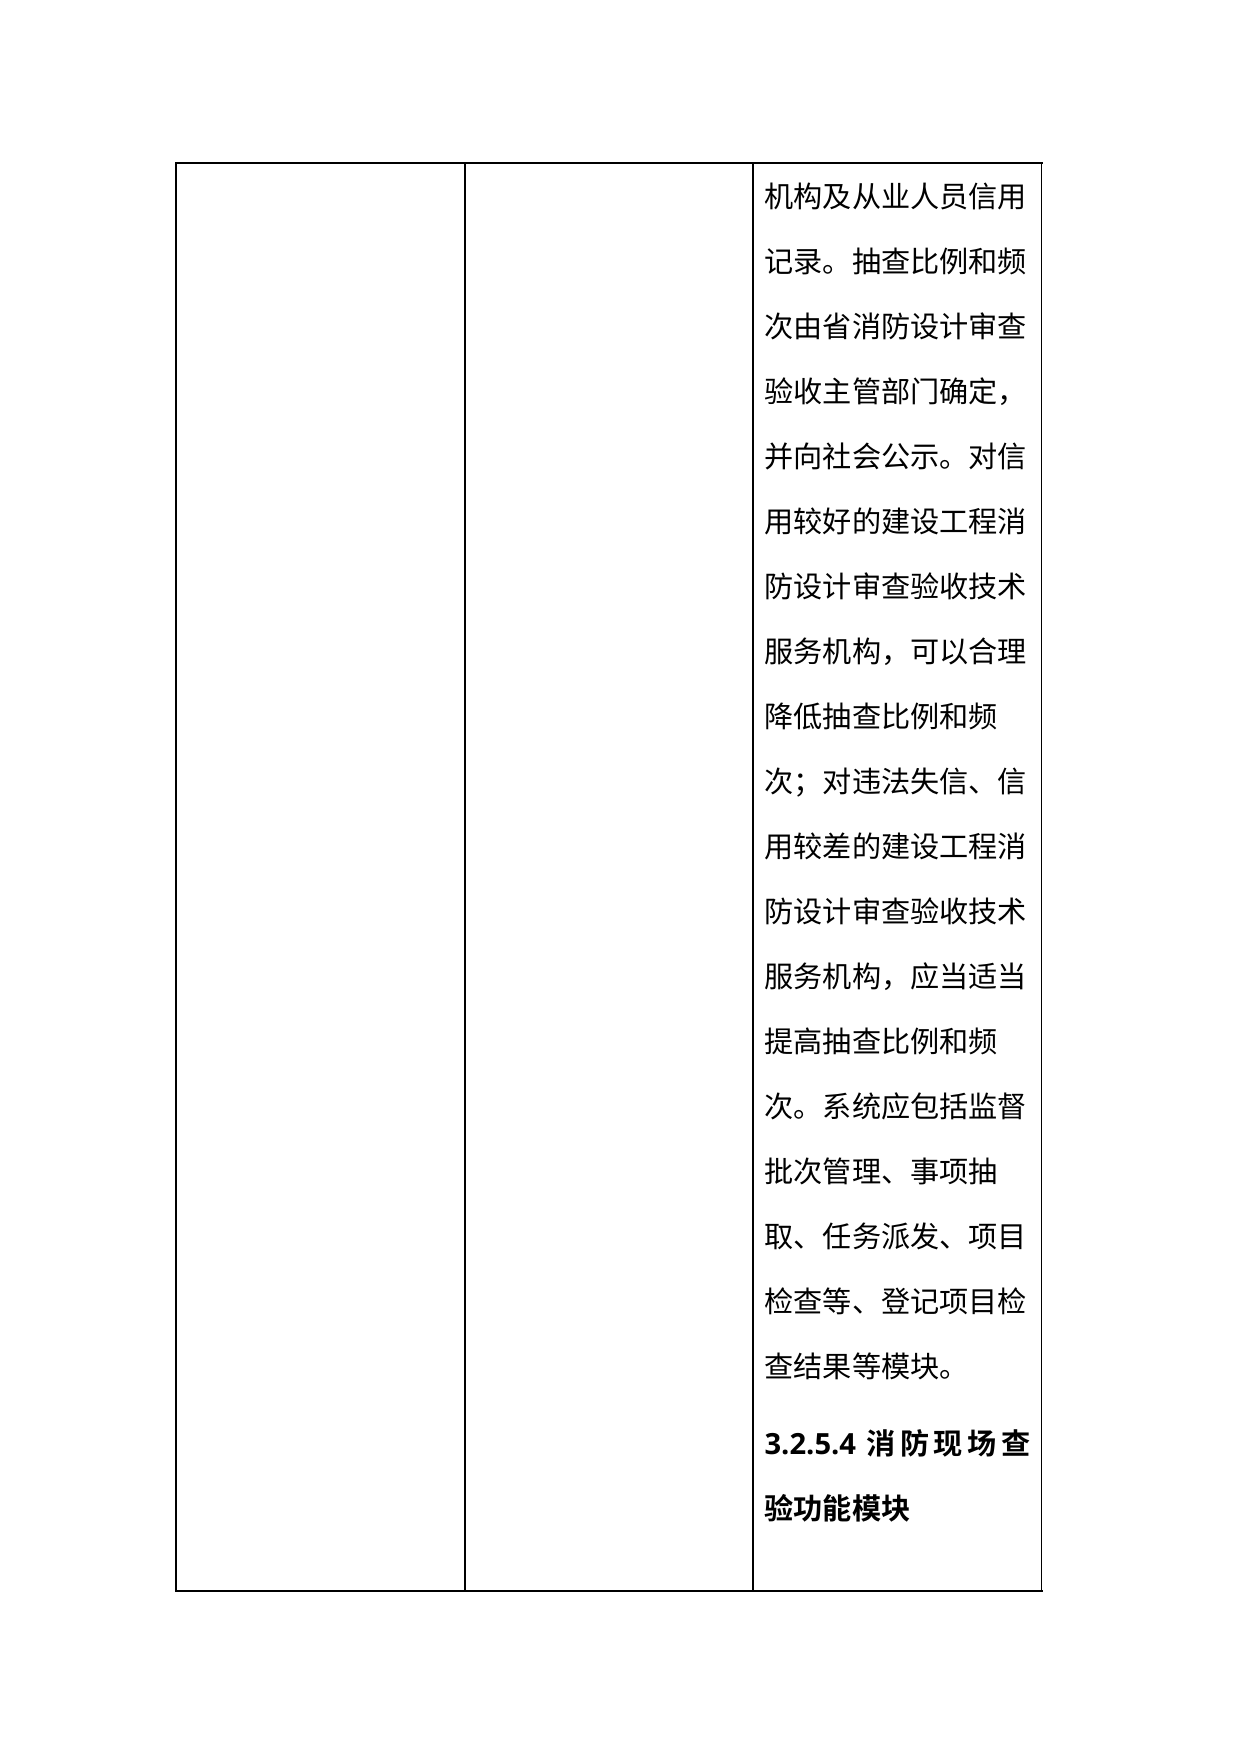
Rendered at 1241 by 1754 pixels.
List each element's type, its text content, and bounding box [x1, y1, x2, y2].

table_cell [177, 164, 464, 1590]
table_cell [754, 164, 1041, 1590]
table_cell 1 [466, 164, 752, 1590]
